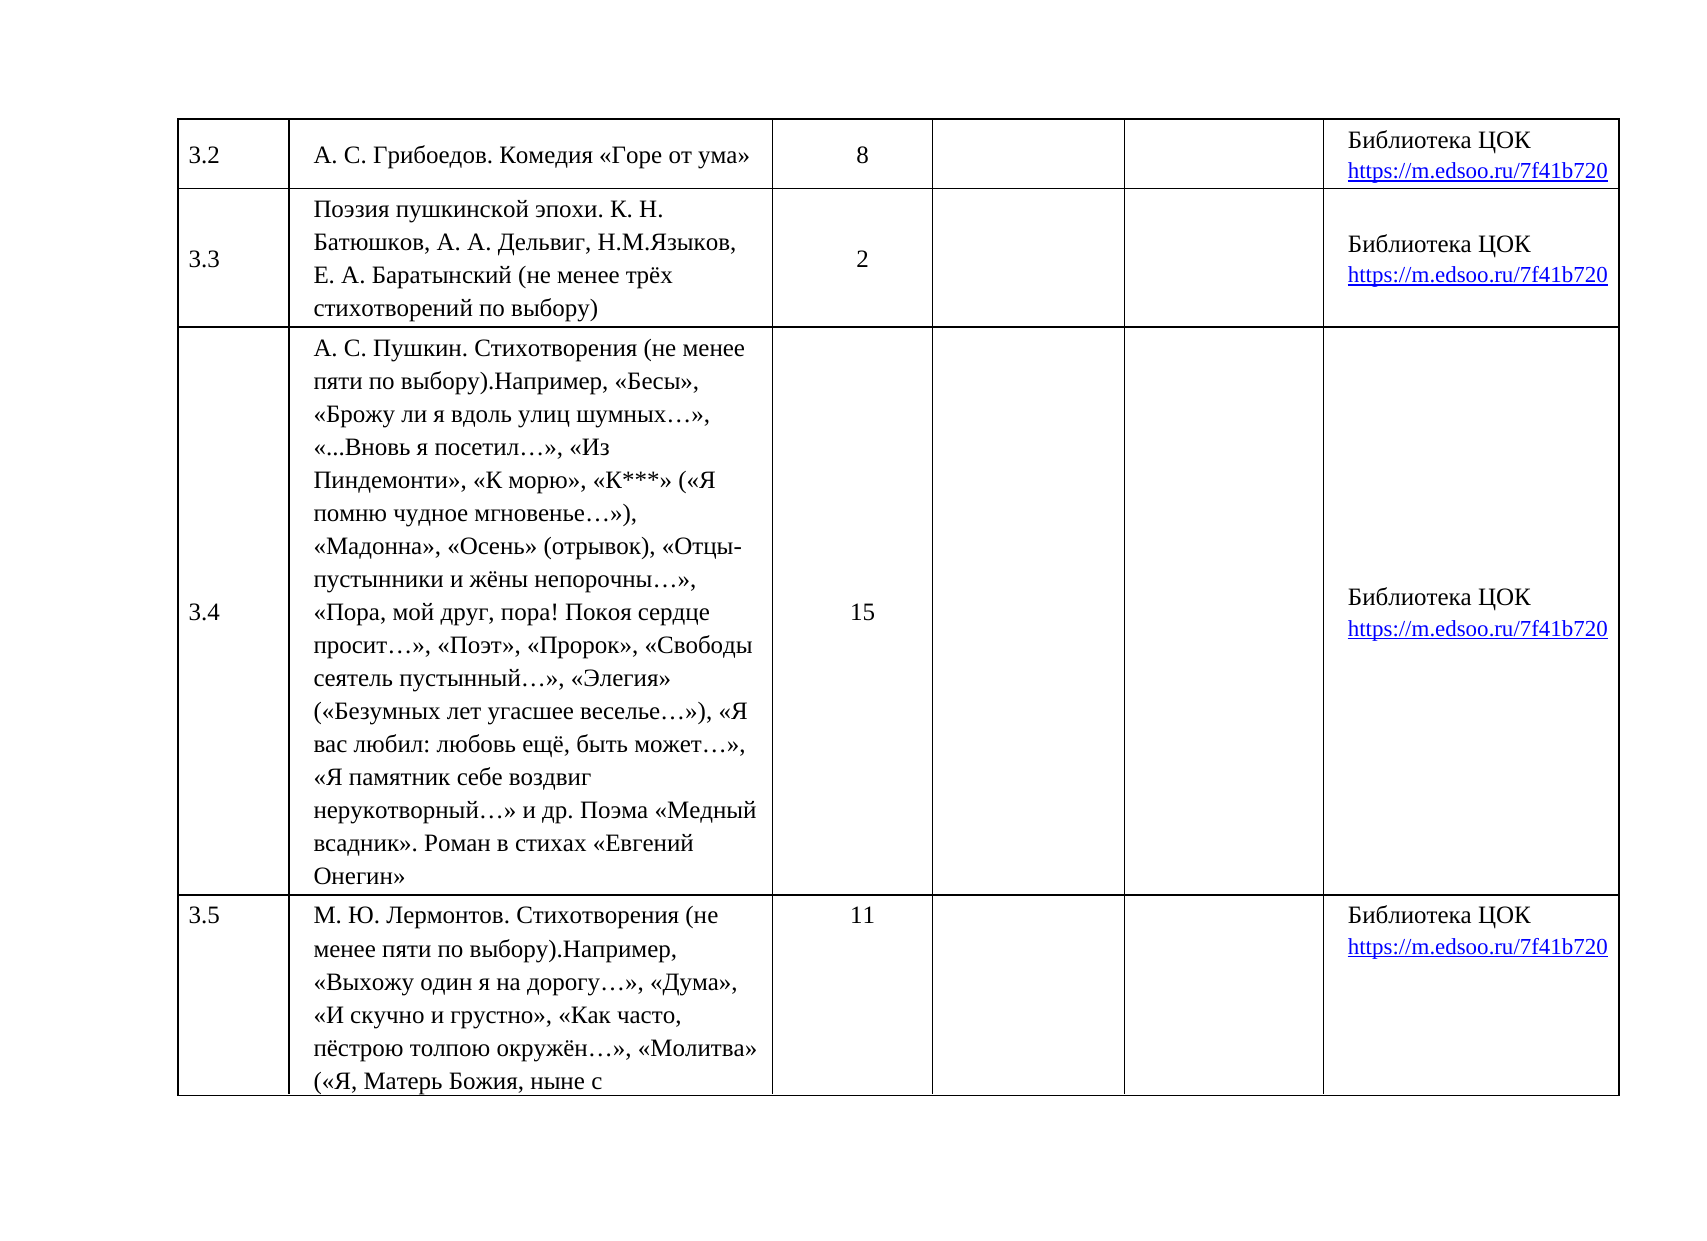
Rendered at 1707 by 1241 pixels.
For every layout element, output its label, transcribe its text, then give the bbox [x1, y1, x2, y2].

table_cell 3.5 [179, 896, 288, 1094]
table_cell 15 [773, 328, 932, 894]
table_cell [1324, 120, 1618, 188]
table_cell 8 [773, 120, 932, 188]
table_cell 11 [773, 896, 932, 1094]
table_cell [933, 896, 1124, 1094]
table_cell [1324, 896, 1618, 1094]
table_cell 3.2 [179, 120, 288, 188]
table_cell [1324, 189, 1618, 326]
table_cell [933, 328, 1124, 894]
table_cell [1125, 189, 1323, 326]
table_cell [290, 896, 772, 1094]
table_cell Поэзия пушкинской эпохи. К. Н. Батюшков, А. А. Дельвиг, Н.М.Языков, Е. А. Баратынский (не менее трёх стихотворений по выбору) [290, 189, 772, 326]
table_cell 3.4 [179, 328, 288, 894]
table_cell [933, 189, 1124, 326]
table_cell [1125, 328, 1323, 894]
table_cell 3.3 [179, 189, 288, 326]
table_cell [1125, 896, 1323, 1094]
table_cell Библиотека ЦОК https://m.edsoo.ru/7f41b720 [1324, 328, 1618, 894]
table_cell А. С. Грибоедов. Комедия «Горе от ума» [290, 120, 772, 188]
table_cell 2 [773, 189, 932, 326]
table_cell [933, 120, 1124, 188]
table_cell [1125, 120, 1323, 188]
table_cell А. С. Пушкин. Стихотворения (не менее пяти по выбору).Например, «Бесы», «Брожу ли я вдоль улиц шумных…», «...Вновь я посетил…», «Из Пиндемонти», «К морю», «К***» («Я помню чудное мгновенье…»), «Мадонна», «Осень» (отрывок), «Отцы-пустынники и жёны непорочны…», «Пора, мой друг, пора! Покоя сердце просит…», «Поэт», «Пророк», «Свободы сеятель пустынный…», «Элегия» («Безумных лет угасшее веселье…»), «Я вас любил: любовь ещё, быть может…», «Я памятник себе воздвиг нерукотворный…» и др. Поэма «Медный всадник». Роман в стихах «Евгений Онегин» [290, 328, 772, 894]
